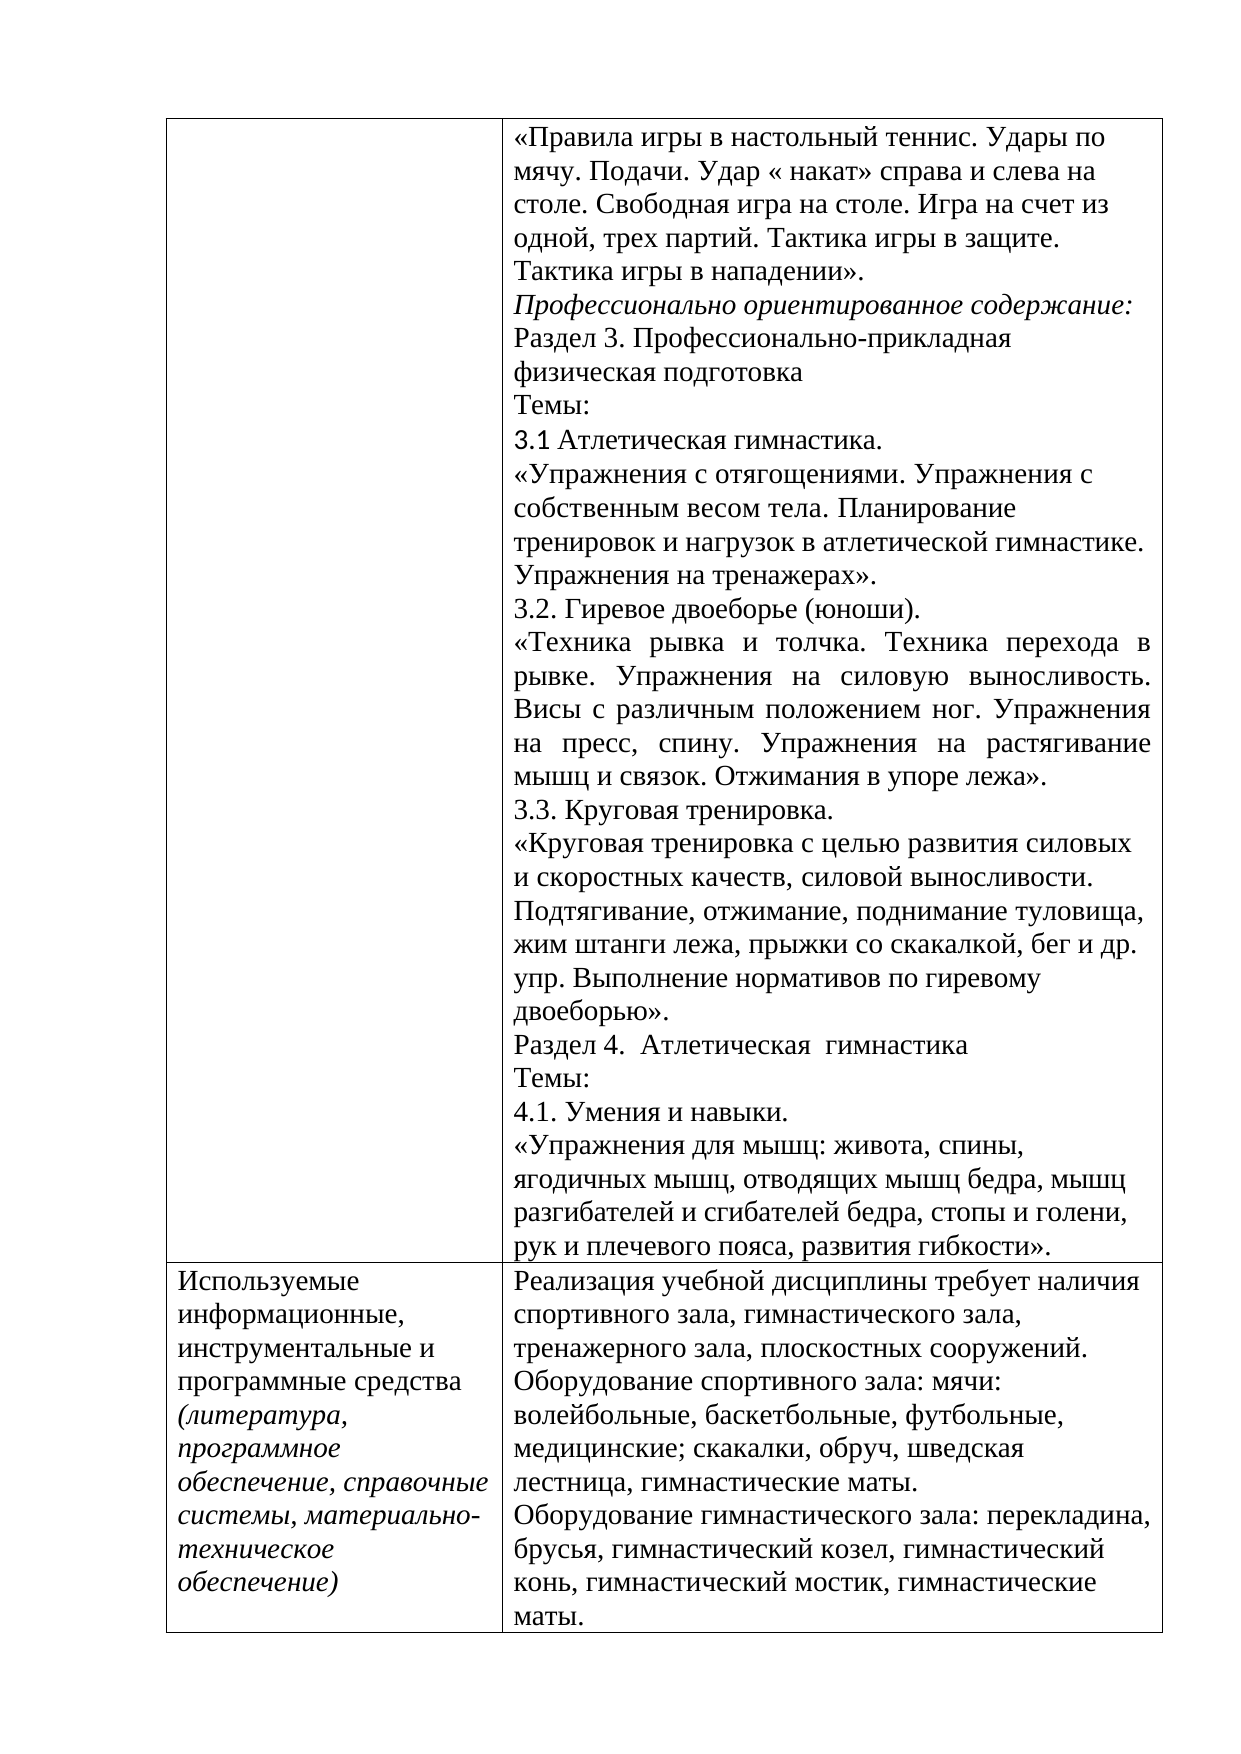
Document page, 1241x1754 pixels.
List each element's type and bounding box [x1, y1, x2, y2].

table_cell [167, 119, 502, 1262]
table_cell [503, 119, 1162, 1262]
table_cell [503, 1263, 1162, 1632]
table_cell [167, 1263, 502, 1632]
